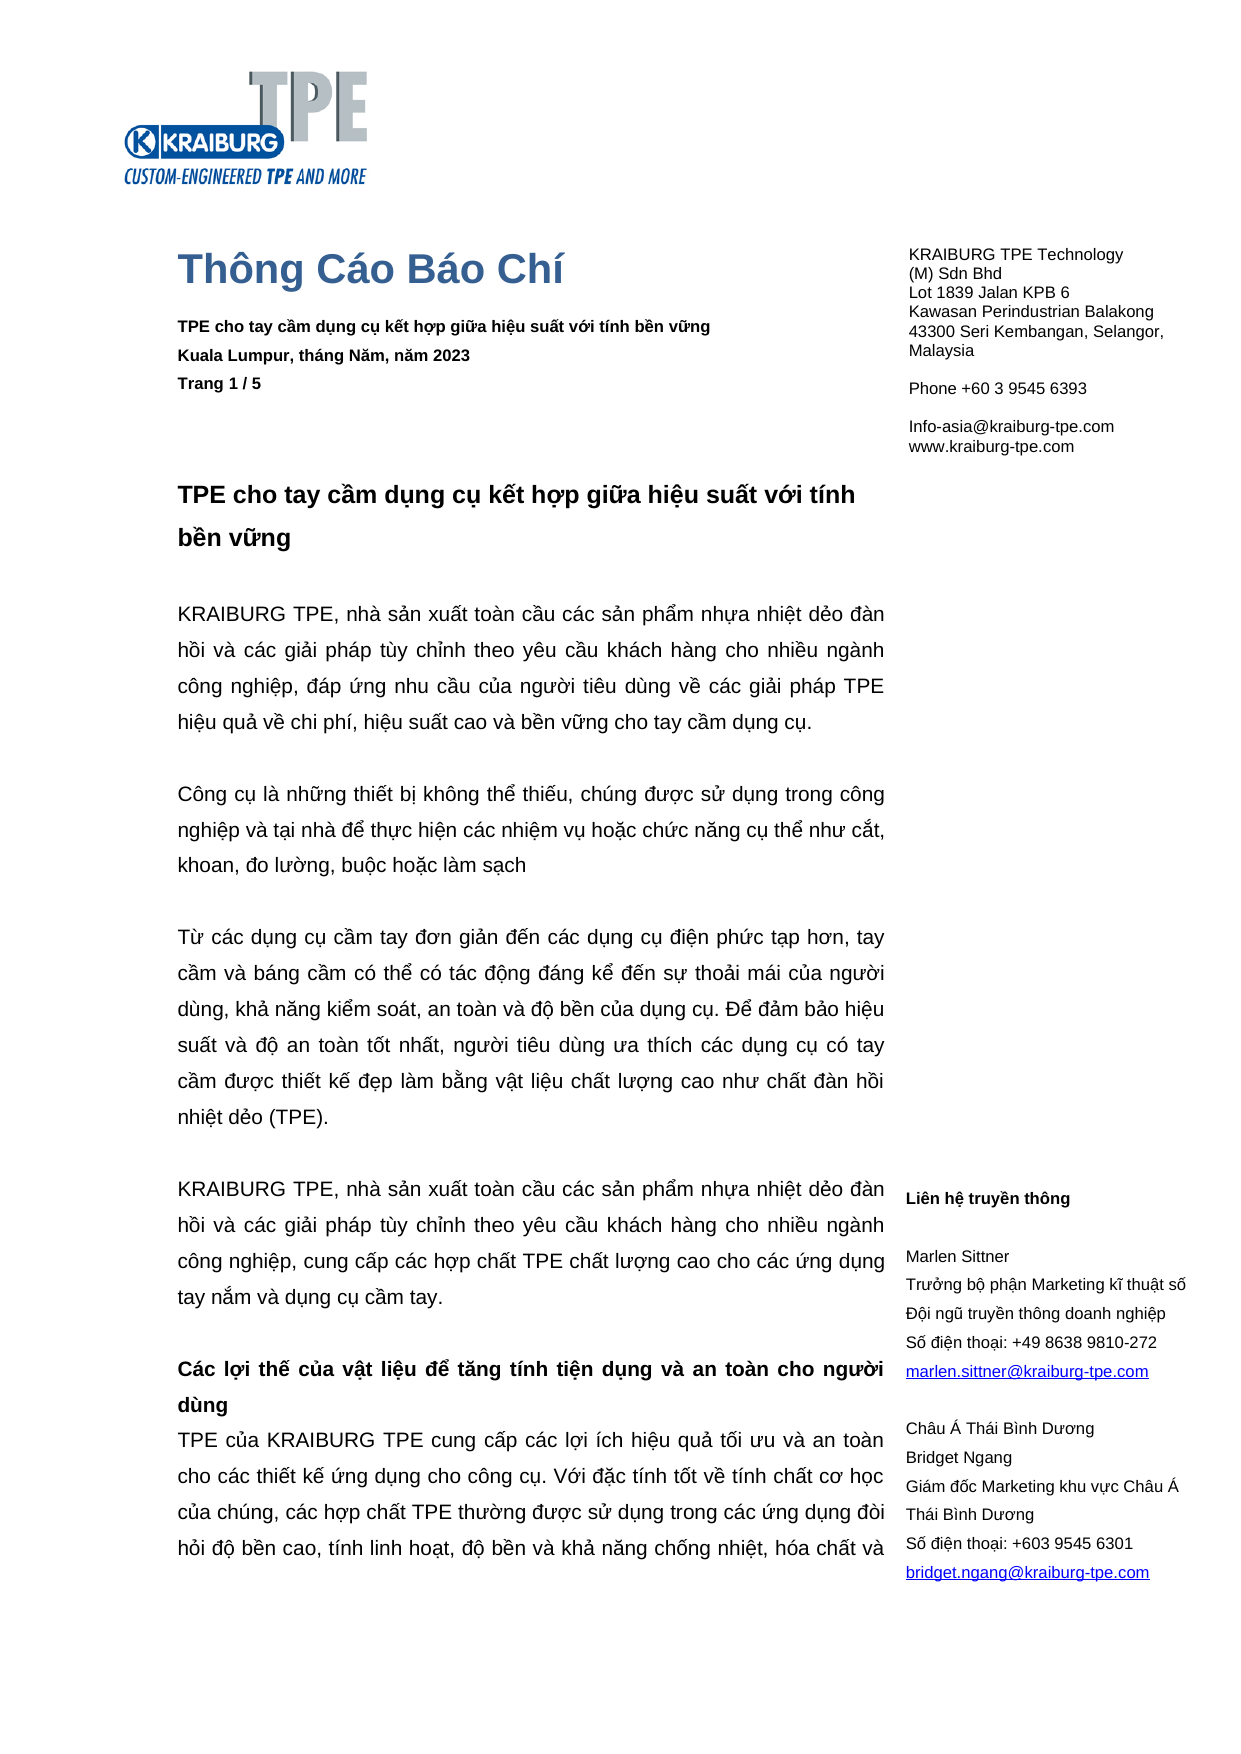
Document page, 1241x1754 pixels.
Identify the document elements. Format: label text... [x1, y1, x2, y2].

text KRAIBURG TPE, nhà sản xuất toàn cầu các sản phẩm nhựa nhiệt dẻo đàn hồi và các giải pháp tùy chỉnh theo yêu cầu khách hàng cho nhiều ngành công nghiệp, đáp ứng nhu cầu của người tiêu dùng về các giải pháp TPE hiệu quả về chi phí, hiệu suất cao và bền vững cho tay cầm dụng cụ. [177, 602, 886, 733]
text Các lợi thế của vật liệu để tăng tính tiện dụng và an toàn cho người dùng [177, 1356, 886, 1416]
picture [112, 55, 379, 200]
text KRAIBURG TPE, nhà sản xuất toàn cầu các sản phẩm nhựa nhiệt dẻo đàn hồi và các giải pháp tùy chỉnh theo yêu cầu khách hàng cho nhiều ngành công nghiệp, cung cấp các hợp chất TPE chất lượng cao cho các ứng dụng tay nắm và dụng cụ cầm tay. [177, 1177, 886, 1308]
text Công cụ là những thiết bị không thể thiếu, chúng được sử dụng trong công nghiệp và tại nhà để thực hiện các nhiệm vụ hoặc chức năng cụ thể như cắt, khoan, đo lường, buộc hoặc làm sạch [177, 781, 886, 877]
text Từ các dụng cụ cầm tay đơn giản đến các dụng cụ điện phức tạp hơn, tay cầm và báng cầm có thể có tác động đáng kể đến sự thoải mái của người dùng, khả năng kiểm soát, an toàn và độ bền của dụng cụ. Để đảm bảo hiệu suất và độ an toàn tốt nhất, người tiêu dùng ưa thích các dụng cụ có tay cầm được thiết kế đẹp làm bằng vật liệu chất lượng cao như chất đàn hồi nhiệt dẻo (TPE). [177, 925, 886, 1129]
text TPE cho tay cầm dụng cụ kết hợp giữa hiệu suất với tính bền vững [177, 479, 886, 551]
